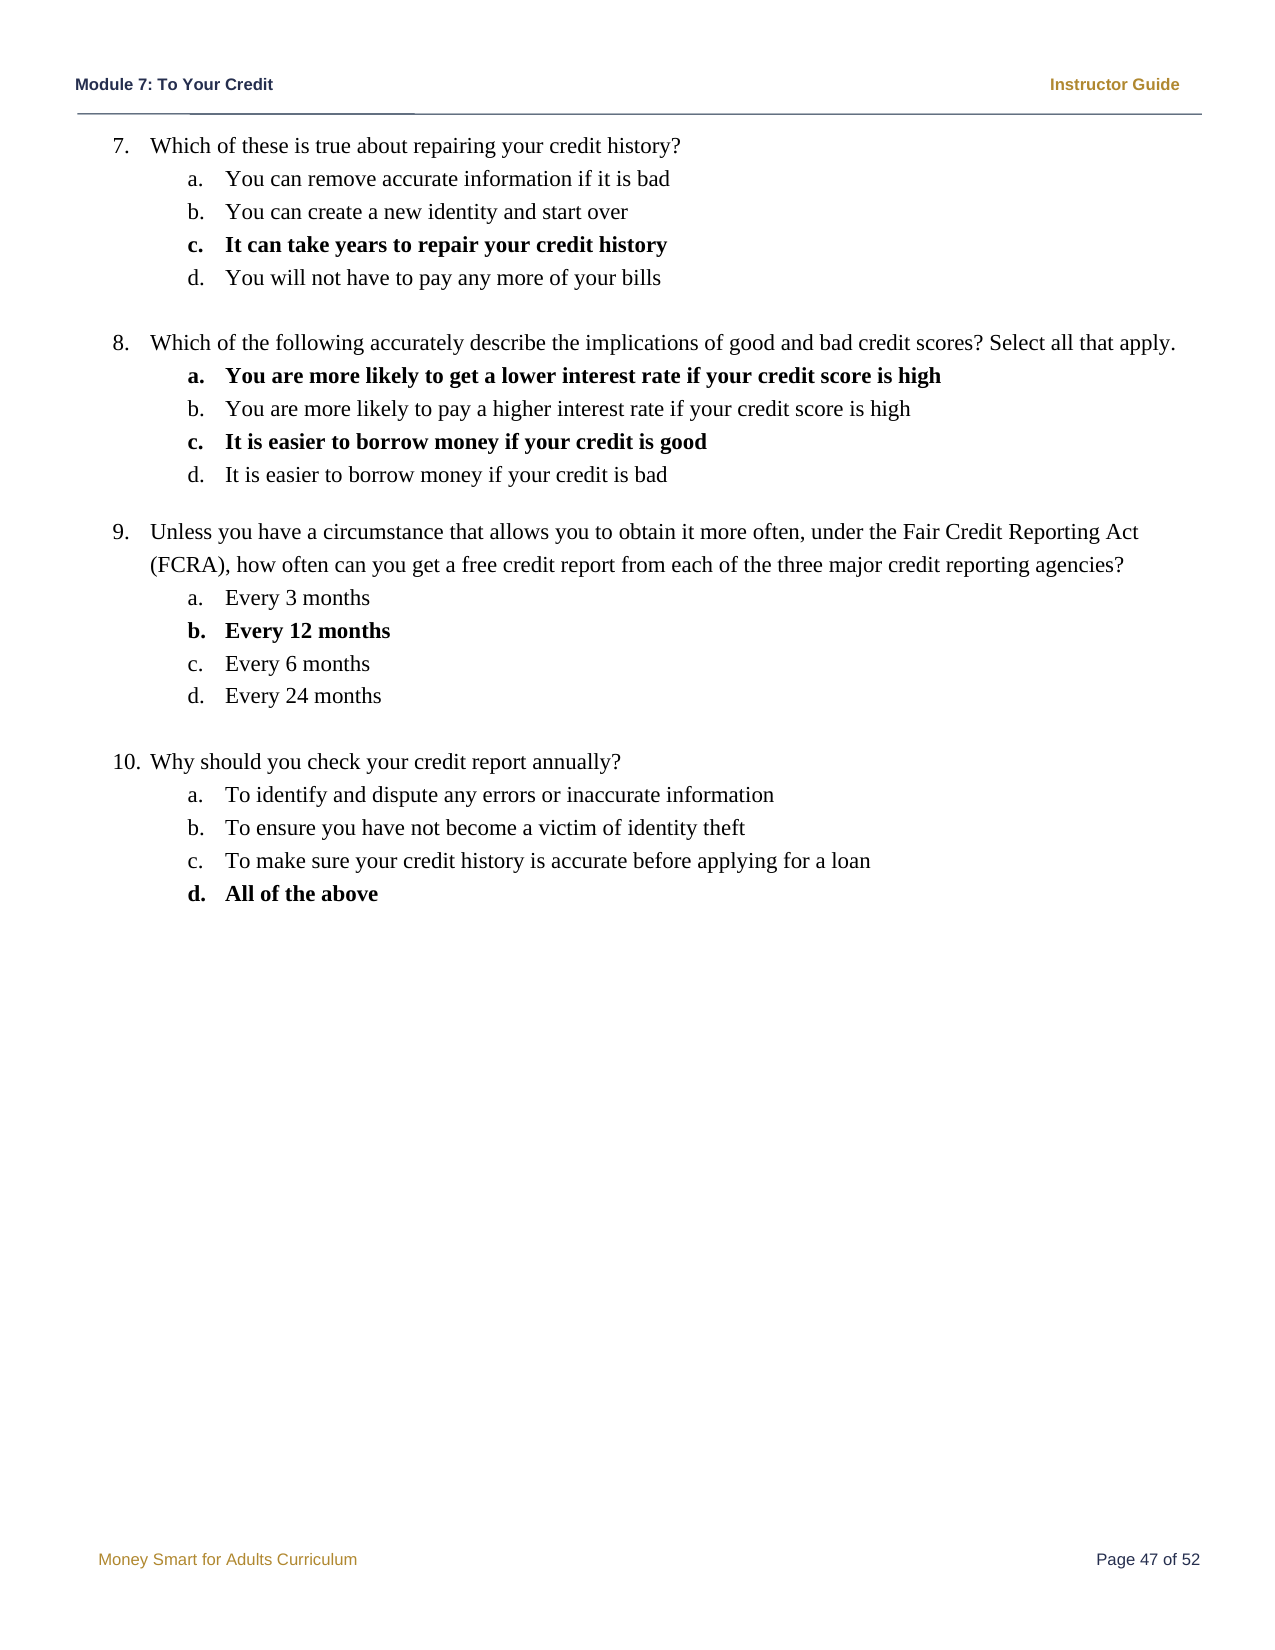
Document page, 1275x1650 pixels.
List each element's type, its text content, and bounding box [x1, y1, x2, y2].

list You are more likely to pay a higher interest rate if your credit score is high [187, 395, 1200, 422]
list Which of the following accurately describe the implications of good and bad credit scores? Select all that apply. [112, 329, 1200, 356]
list Why should you check your credit report annually? [112, 748, 1200, 775]
list You will not have to pay any more of your bills [187, 263, 1200, 290]
list Unless you have a circumstance that allows you to obtain it more often, under the Fair Credit Reporting Act (FCRA), how often can you get a free credit report from each of the three major credit reporting agencies? [112, 518, 1200, 577]
list To ensure you have not become a victim of identity theft [187, 814, 1200, 841]
list It can take years to repair your credit history [187, 231, 1200, 257]
list To identify and dispute any errors or inaccurate information [187, 781, 1200, 808]
list All of the above [187, 880, 1200, 906]
list You can create a new identity and start over [187, 198, 1200, 224]
list Every 12 months [187, 617, 1200, 643]
list Every 3 months [187, 584, 1200, 610]
list You can remove accurate information if it is bad [187, 165, 1200, 191]
list To make sure your credit history is accurate before applying for a loan [187, 847, 1200, 873]
list Every 24 months [187, 682, 1200, 709]
list Every 6 months [187, 649, 1200, 676]
list You are more likely to get a lower interest rate if your credit score is high [187, 362, 1200, 389]
list It is easier to borrow money if your credit is bad [187, 461, 1200, 487]
list Which of these is true about repairing your credit history? [112, 132, 1200, 158]
list It is easier to borrow money if your credit is good [187, 428, 1200, 454]
